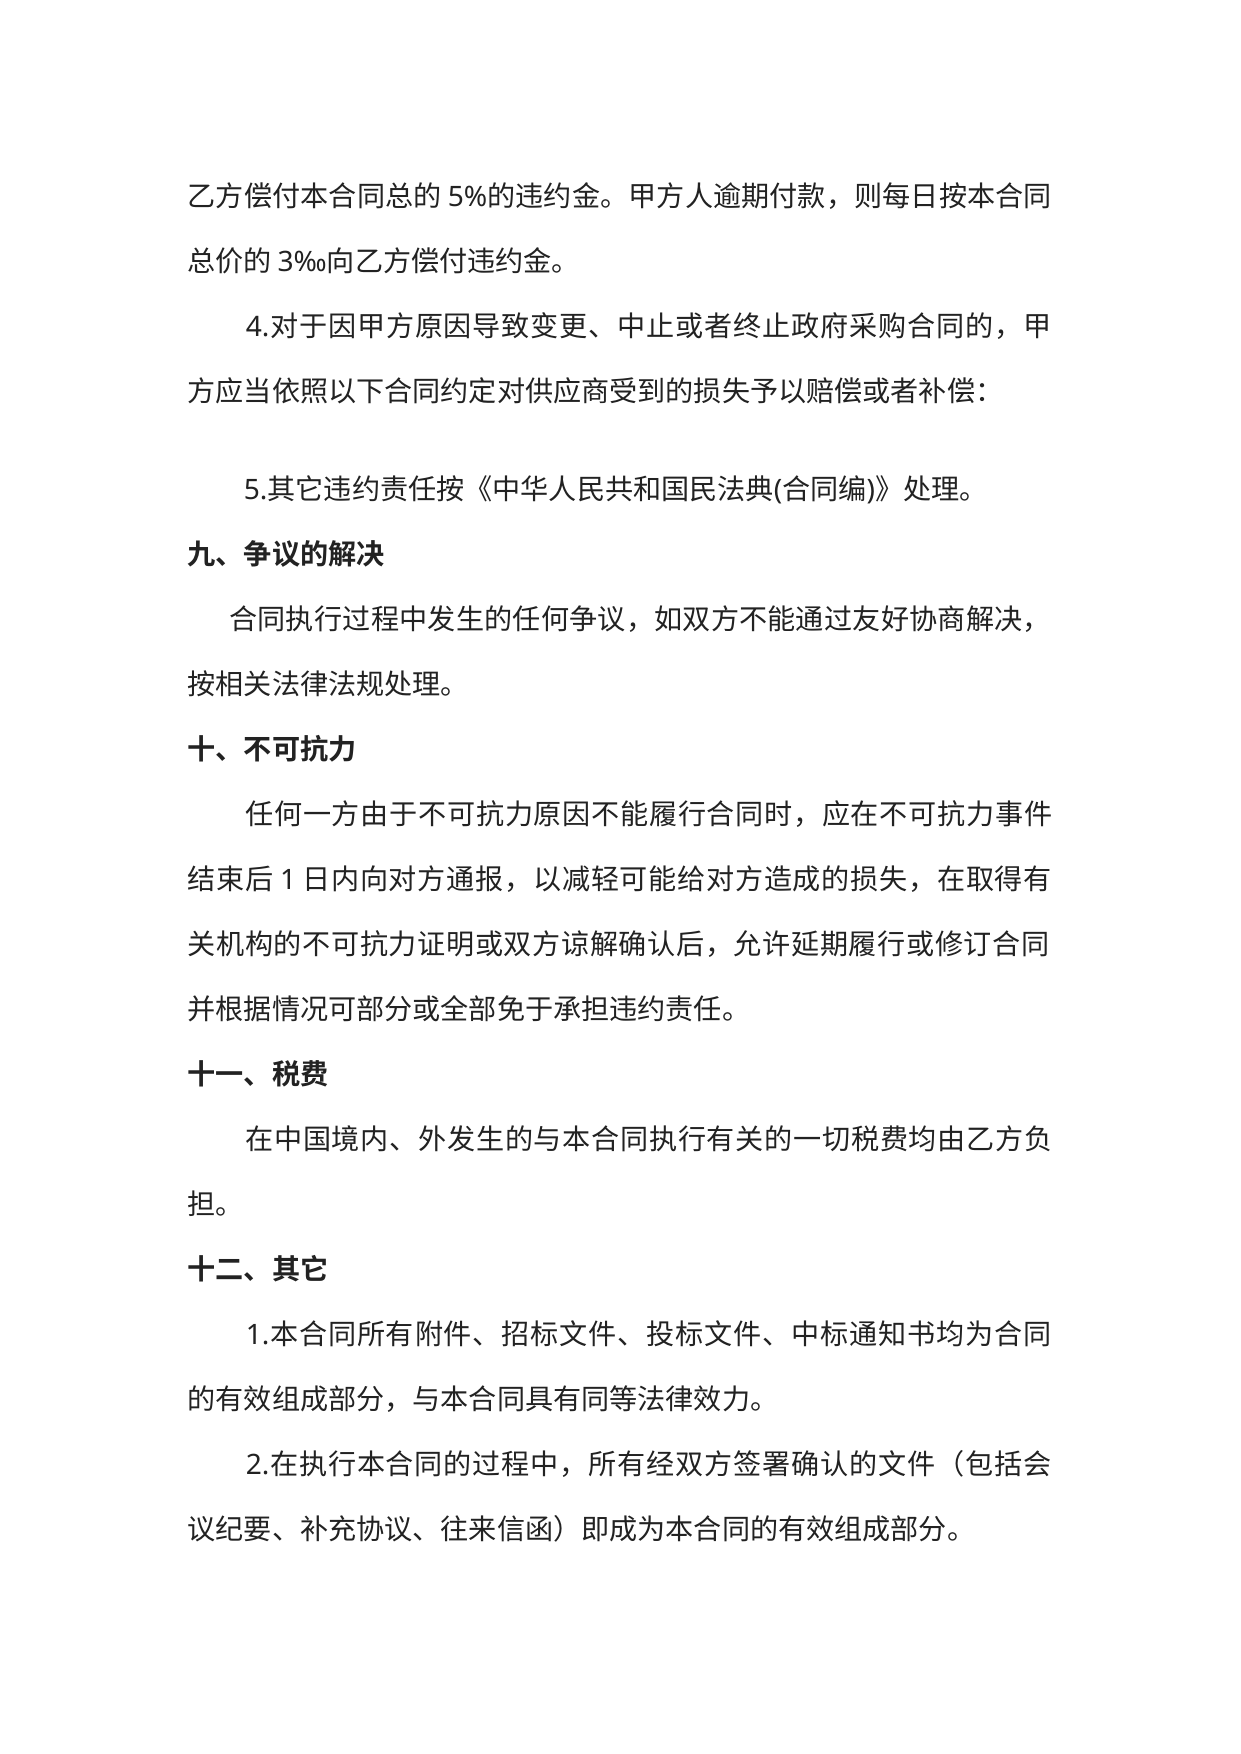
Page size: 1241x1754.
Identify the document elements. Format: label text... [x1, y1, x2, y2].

text 5.其它违约责任按《中华人民共和国民法典(合同编)》处理。 [187, 454, 1053, 519]
text 九、争议的解决 [187, 519, 1053, 584]
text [187, 162, 1053, 292]
text 2.在执行本合同的过程中，所有经双方签署确认的文件（包括会议纪要、补充协议、往来信函）即成为本合同的有效组成部分。 [187, 1429, 1053, 1559]
text 十二、其它 [187, 1234, 1053, 1299]
text 1.本合同所有附件、招标文件、投标文件、中标通知书均为合同的有效组成部分，与本合同具有同等法律效力。 [187, 1299, 1053, 1429]
text 十一、税费 [187, 1039, 1053, 1104]
text 十、不可抗力 [187, 714, 1053, 779]
text 合同执行过程中发生的任何争议，如双方不能通过友好协商解决，按相关法律法规处理。 [187, 584, 1053, 714]
text 任何一方由于不可抗力原因不能履行合同时，应在不可抗力事件结束后1日内向对方通报，以减轻可能给对方造成的损失，在取得有关机构的不可抗力证明或双方谅解确认后，允许延期履行或修订合同，并根据情况可部分或全部免于承担违约责任。 [187, 779, 1053, 1039]
text 4.对于因甲方原因导致变更、中止或者终止政府采购合同的，甲方应当依照以下合同约定对供应商受到的损失予以赔偿或者补偿： [187, 292, 1053, 422]
text 在中国境内、外发生的与本合同执行有关的一切税费均由乙方负担。 [187, 1104, 1053, 1234]
